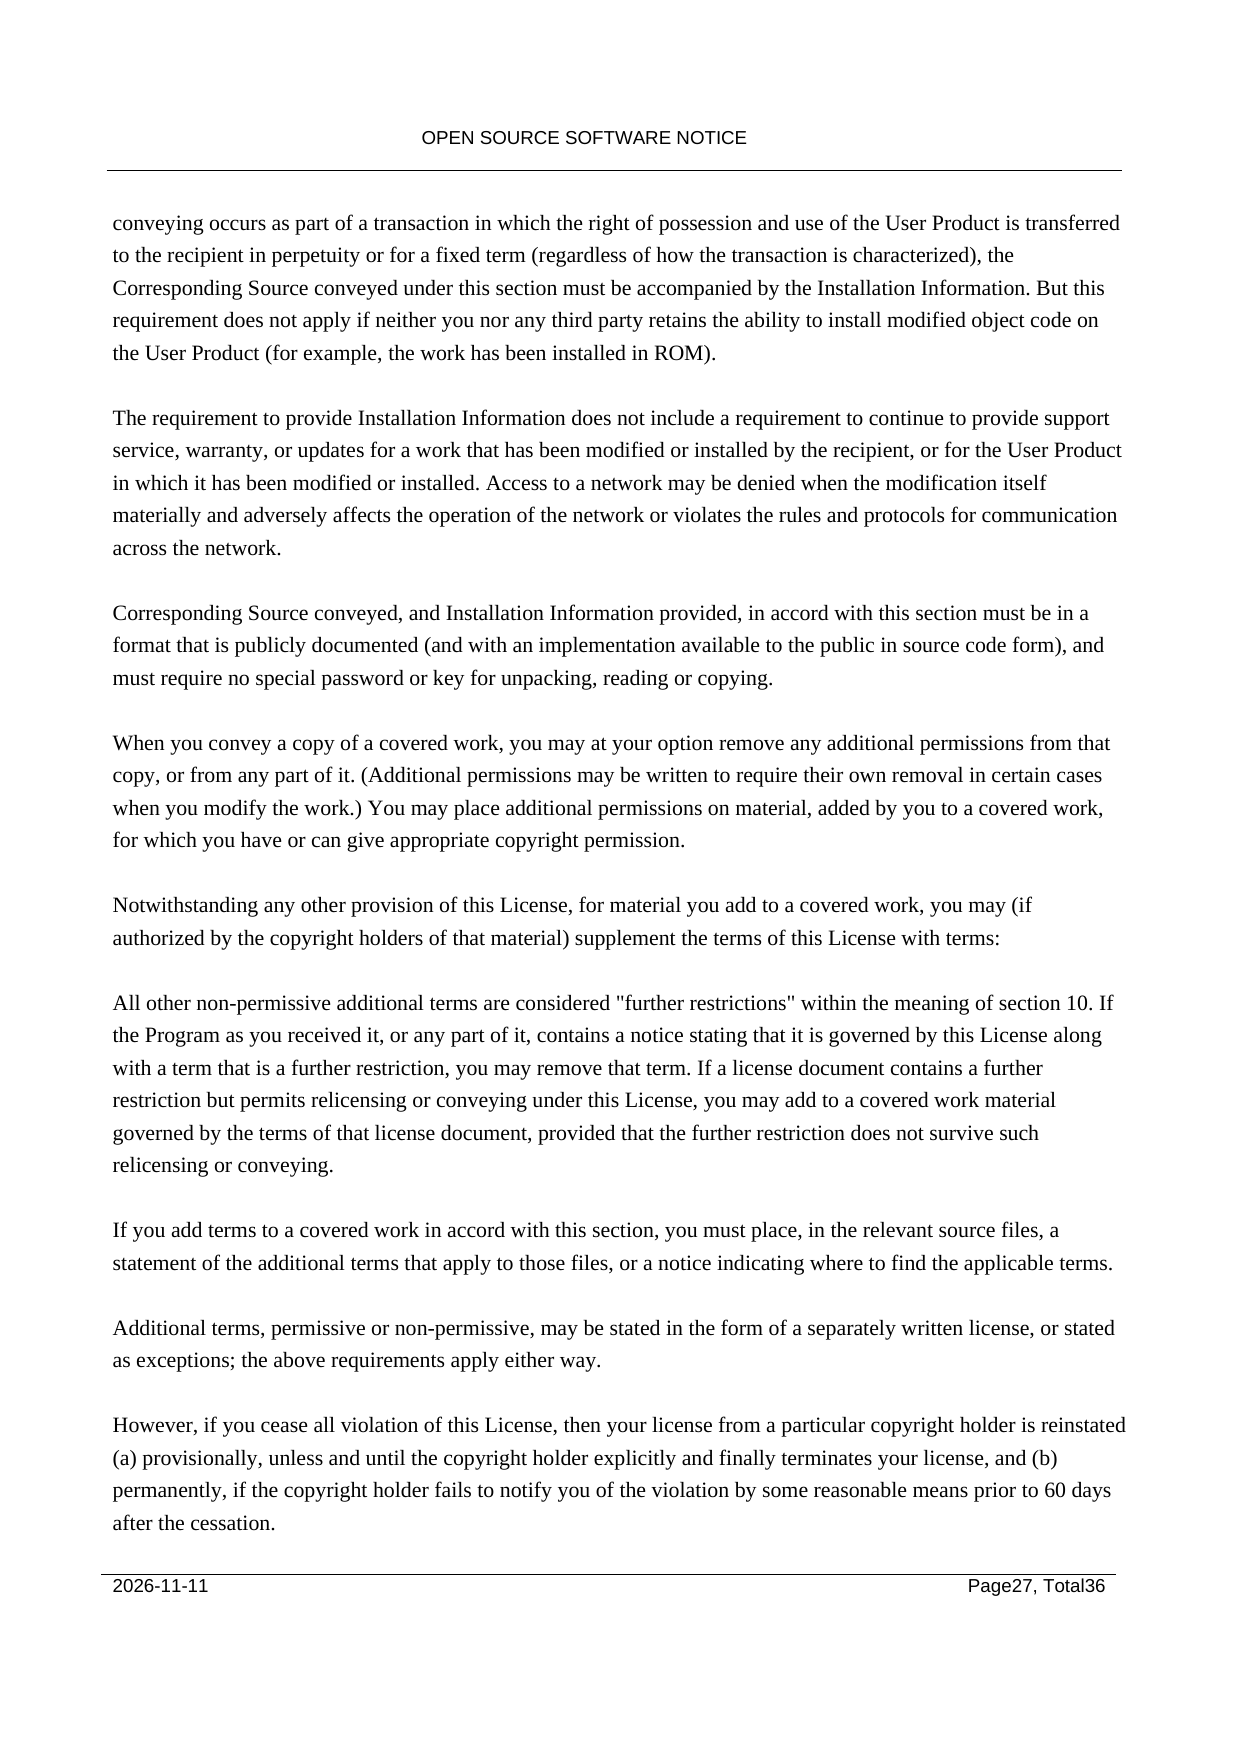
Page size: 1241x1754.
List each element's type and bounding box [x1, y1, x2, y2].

text [112, 206, 1128, 1539]
